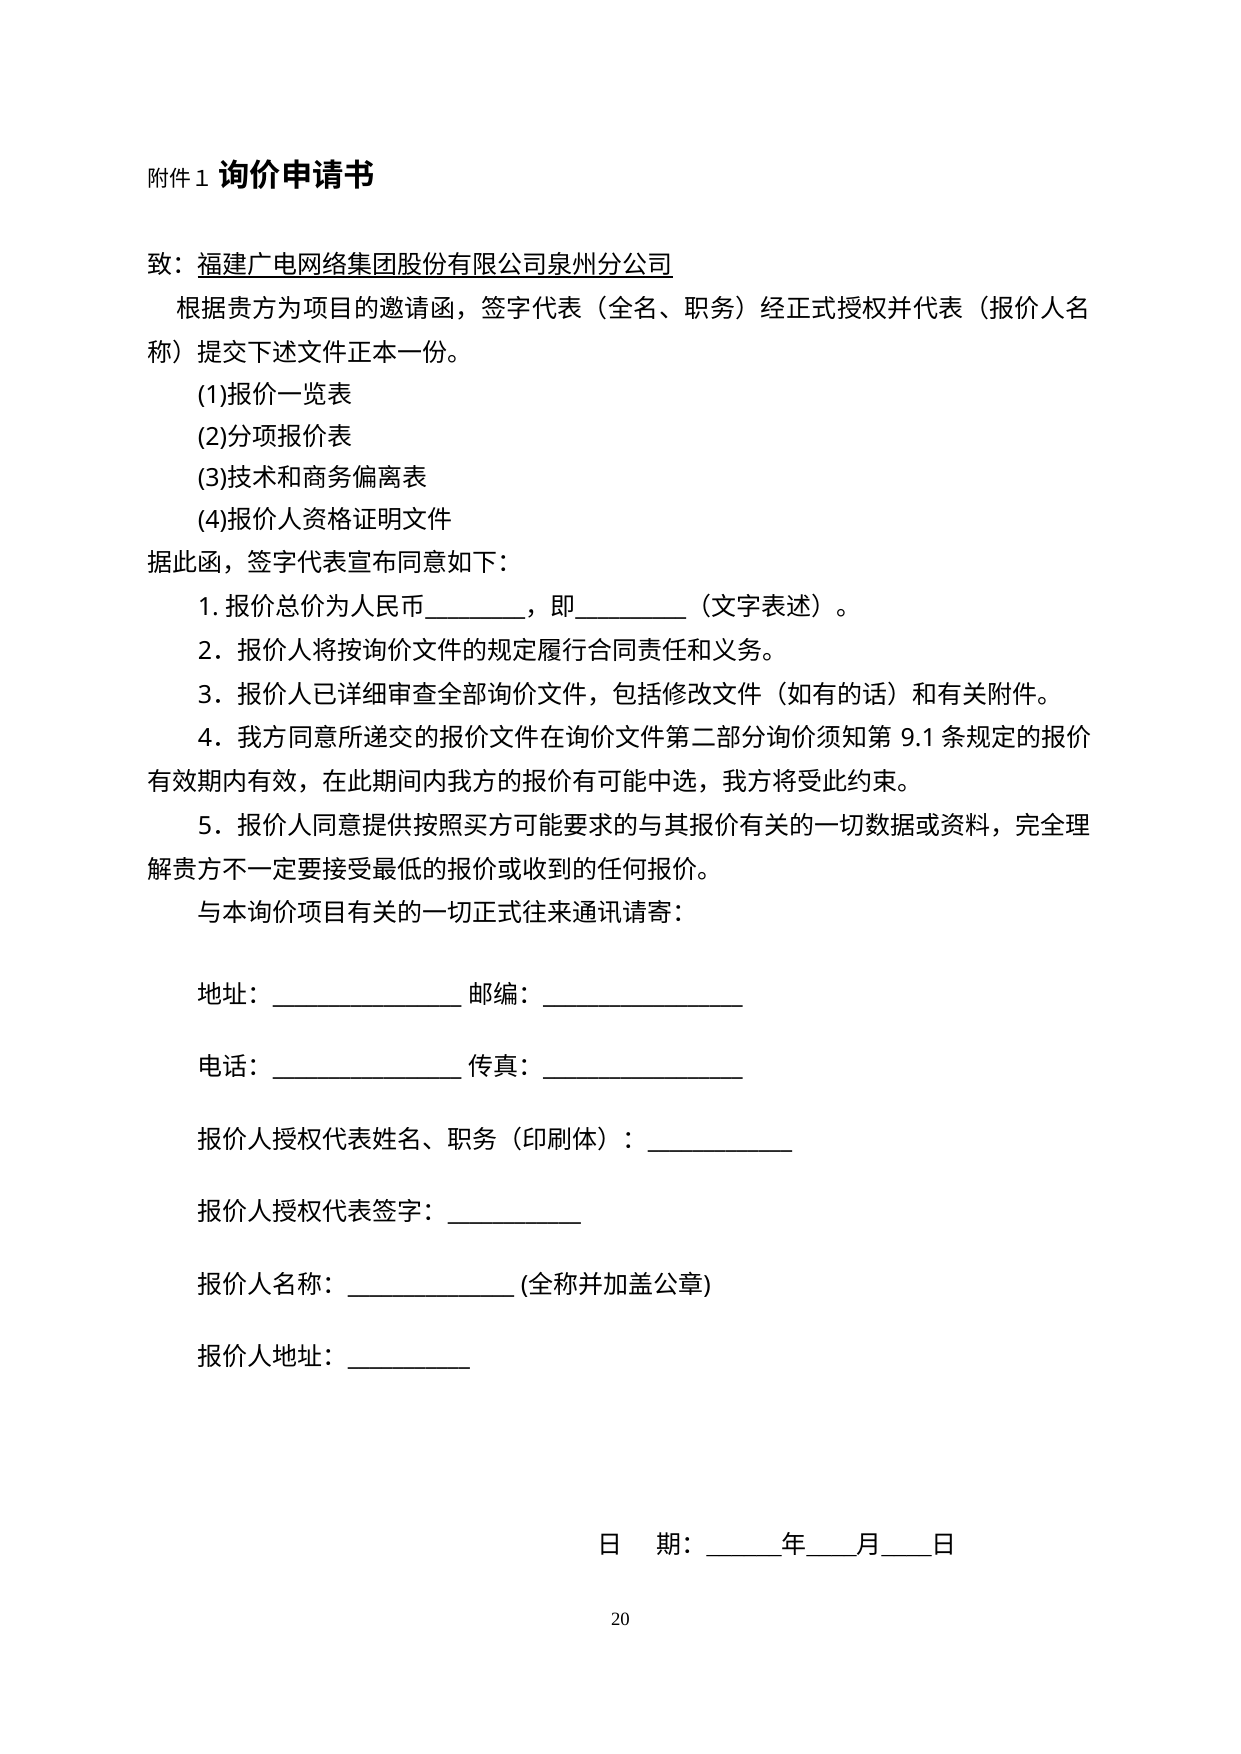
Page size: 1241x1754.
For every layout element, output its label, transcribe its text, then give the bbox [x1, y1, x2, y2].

text (4)报价人资格证明文件 [148, 495, 1092, 537]
text 5．报价人同意提供按照买方可能要求的与其报价有关的一切数据或资料，完全理解贵方不一定要接受最低的报价或收到的任何报价。 [148, 799, 1092, 887]
text (3)技术和商务偏离表 [148, 453, 1092, 495]
text 报价人地址：___________ [148, 1337, 1092, 1373]
text 报价人授权代表签字：____________ [148, 1192, 1092, 1228]
text 与本询价项目有关的一切正式往来通讯请寄： [148, 887, 1092, 931]
text 2．报价人将按询价文件的规定履行合同责任和义务。 [148, 624, 1092, 668]
text 日 期：______年____月____日 [148, 1524, 1092, 1561]
text 报价人授权代表姓名、职务（印刷体）：_____________ [148, 1119, 1092, 1156]
text 3．报价人已详细审查全部询价文件，包括修改文件（如有的话）和有关附件。 [148, 668, 1092, 712]
text 附件１ 询价申请书 [148, 150, 1092, 195]
text 地址：_________________ 邮编：__________________ [148, 974, 1092, 1011]
text (2)分项报价表 [148, 412, 1092, 453]
text 1. 报价总价为人民币_________，即__________（文字表述）。 [148, 581, 1092, 624]
text (1)报价一览表 [148, 370, 1092, 412]
text 报价人名称：_______________ (全称并加盖公章) [148, 1264, 1092, 1301]
text 4．我方同意所递交的报价文件在询价文件第二部分询价须知第9.1条规定的报价有效期内有效，在此期间内我方的报价有可能中选，我方将受此约束。 [148, 712, 1092, 799]
text 根据贵方为项目的邀请函，签字代表（全名、职务）经正式授权并代表（报价人名称）提交下述文件正本一份。 [148, 283, 1092, 370]
text 据此函，签字代表宣布同意如下： [148, 537, 1092, 581]
text 致：福建广电网络集团股份有限公司泉州分公司 [148, 239, 1092, 283]
text 电话：_________________ 传真：__________________ [148, 1047, 1092, 1083]
